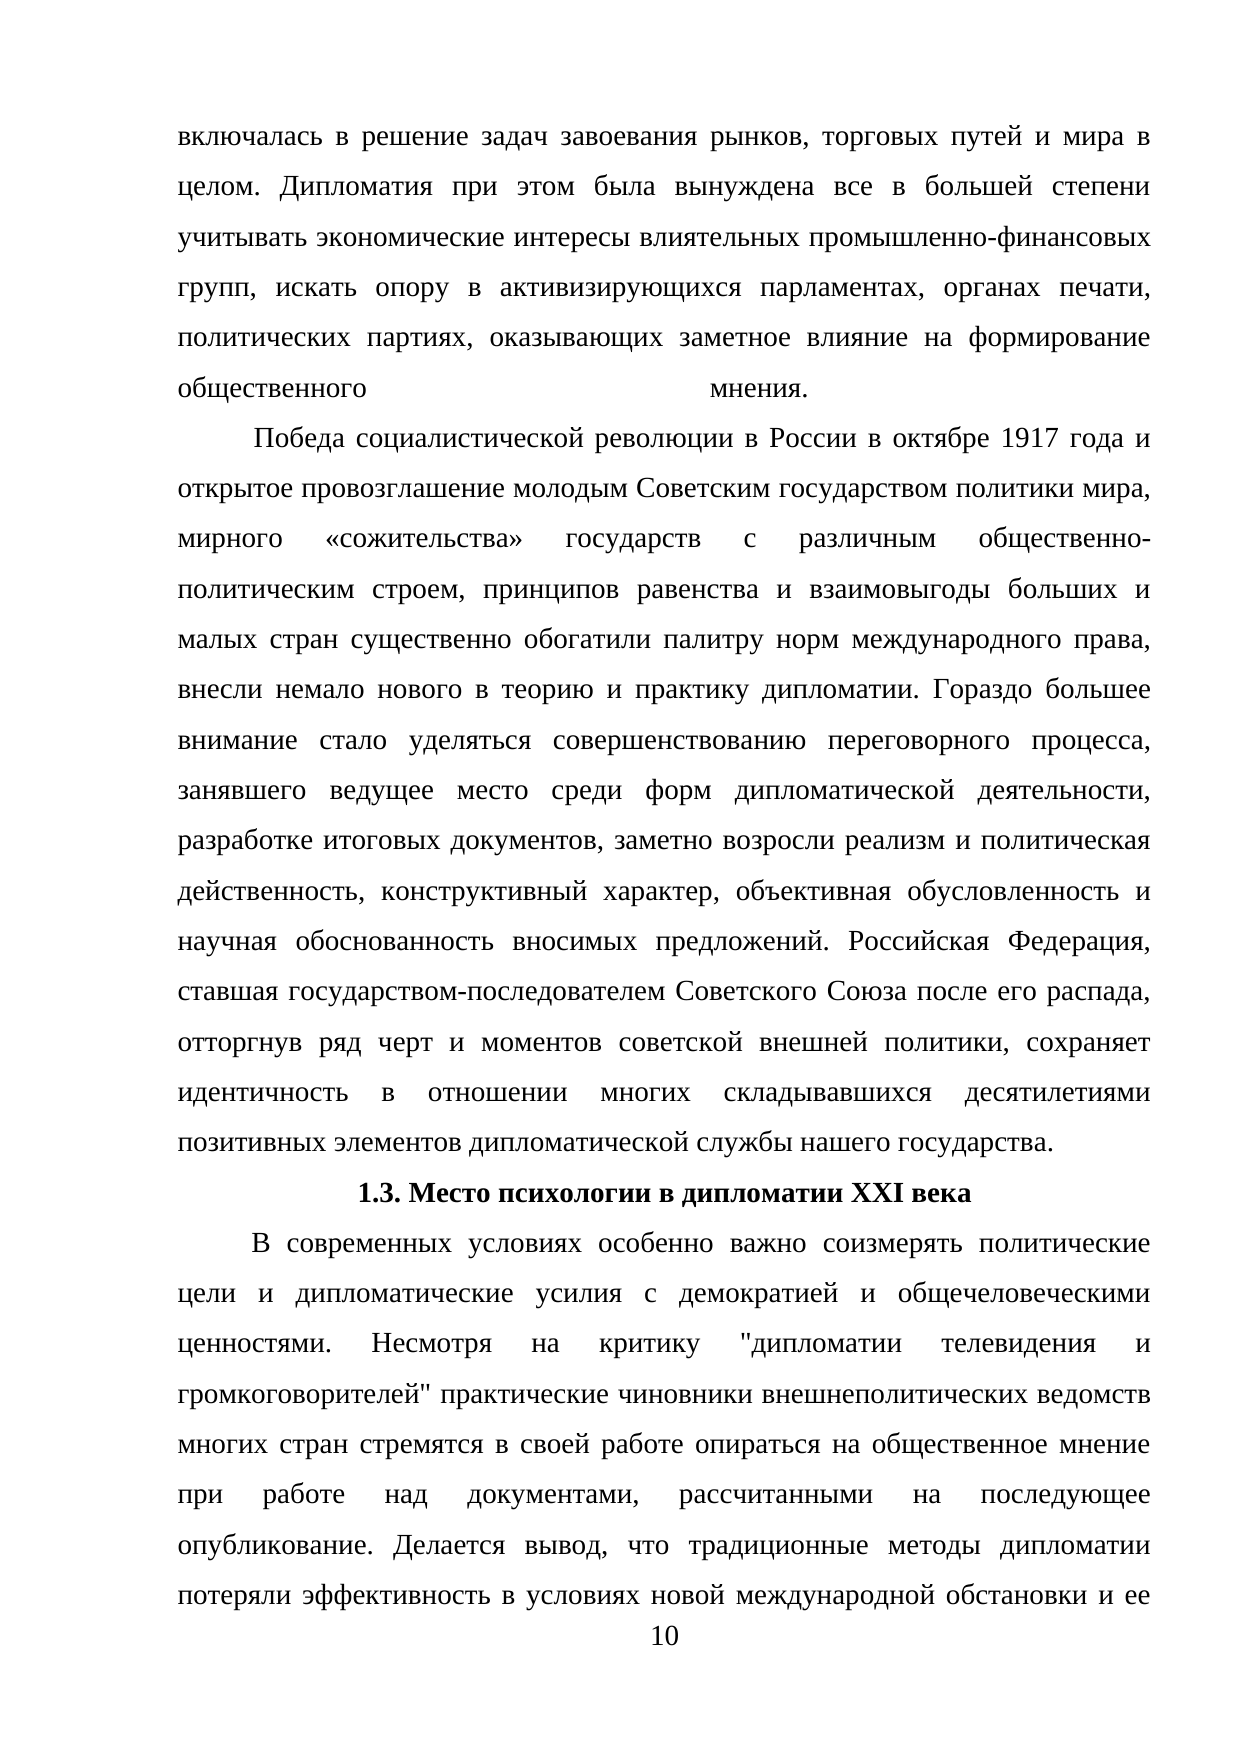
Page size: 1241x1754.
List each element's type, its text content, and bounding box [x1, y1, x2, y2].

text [177, 118, 1152, 1158]
text 1.3. Место психологии в дипломатии XXI века [177, 1175, 1152, 1208]
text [177, 1225, 1152, 1611]
